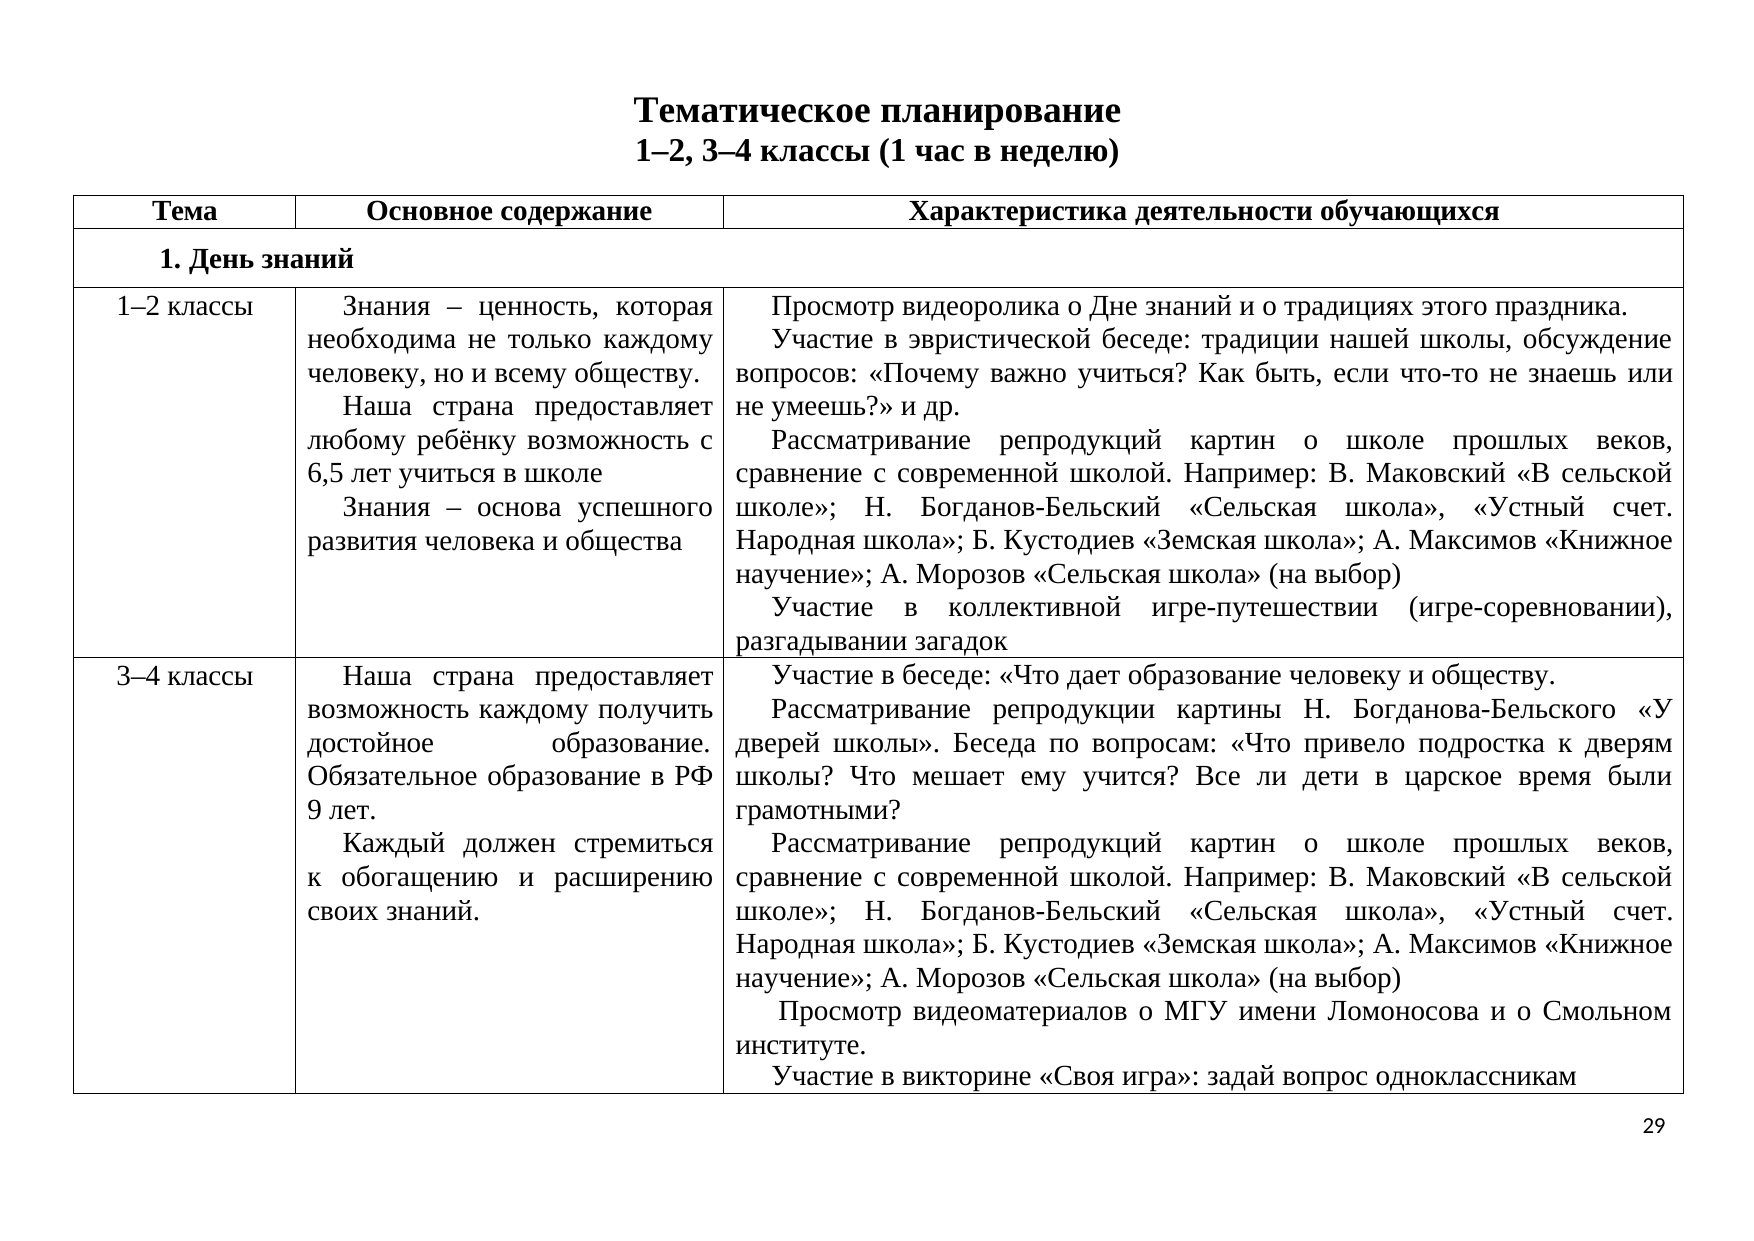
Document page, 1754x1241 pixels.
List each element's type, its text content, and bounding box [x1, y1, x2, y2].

subtitle Тематическое планирование [632, 88, 1122, 131]
table_cell 1. День знаний [74, 229, 1683, 287]
text 1–2, 3–4 классы (1 час в неделю) [632, 131, 1122, 169]
table_cell 1–2 классы [74, 288, 295, 657]
table_cell Наша страна предоставляет возможность каждому получить достойное образование. Обязательное образование в РФ 9 лет. Каждый должен стремиться к обогащению и расширению своих знаний. [296, 658, 723, 1093]
table_header Характеристика деятельности обучающихся [724, 196, 1683, 228]
table_cell Знания – ценность, которая необходима не только каждому человеку, но и всему обществу. Наша страна предоставляет любому ребёнку возможность с 6,5 лет учиться в школе Знания – основа успешного развития человека и общества [296, 288, 723, 657]
table_header Тема [74, 196, 295, 228]
table_header Основное содержание [296, 196, 723, 228]
table_cell 3–4 классы [74, 658, 295, 1093]
table_cell Просмотр видеоролика о Дне знаний и о традициях этого праздника. Участие в эвристической беседе: традиции нашей школы, обсуждение вопросов: «Почему важно учиться? Как быть, если что-то не знаешь или не умеешь?» и др. Рассматривание репродукций картин о школе прошлых веков, сравнение с современной школой. Например: В. Маковский «В сельской школе»; Н. Богданов-Бельский «Сельская школа», «Устный счет. Народная школа»; Б. Кустодиев «Земская школа»; А. Максимов «Книжное научение»; А. Морозов «Сельская школа» (на выбор) Участие в коллективной игре-путешествии (игре-соревновании), разгадывании загадок [724, 288, 1683, 657]
table_cell Участие в беседе: «Что дает образование человеку и обществу. Рассматривание репродукции картины Н. Богданова-Бельского «У дверей школы». Беседа по вопросам: «Что привело подростка к дверям школы? Что мешает ему учится? Все ли дети в царское время были грамотными? Рассматривание репродукций картин о школе прошлых веков, сравнение с современной школой. Например: В. Маковский «В сельской школе»; Н. Богданов-Бельский «Сельская школа», «Устный счет. Народная школа»; Б. Кустодиев «Земская школа»; А. Максимов «Книжное научение»; А. Морозов «Сельская школа» (на выбор) Просмотр видеоматериалов о МГУ имени Ломоносова и о Смольном институте. Участие в викторине «Своя игра»: задай вопрос одноклассникам [724, 658, 1683, 1093]
